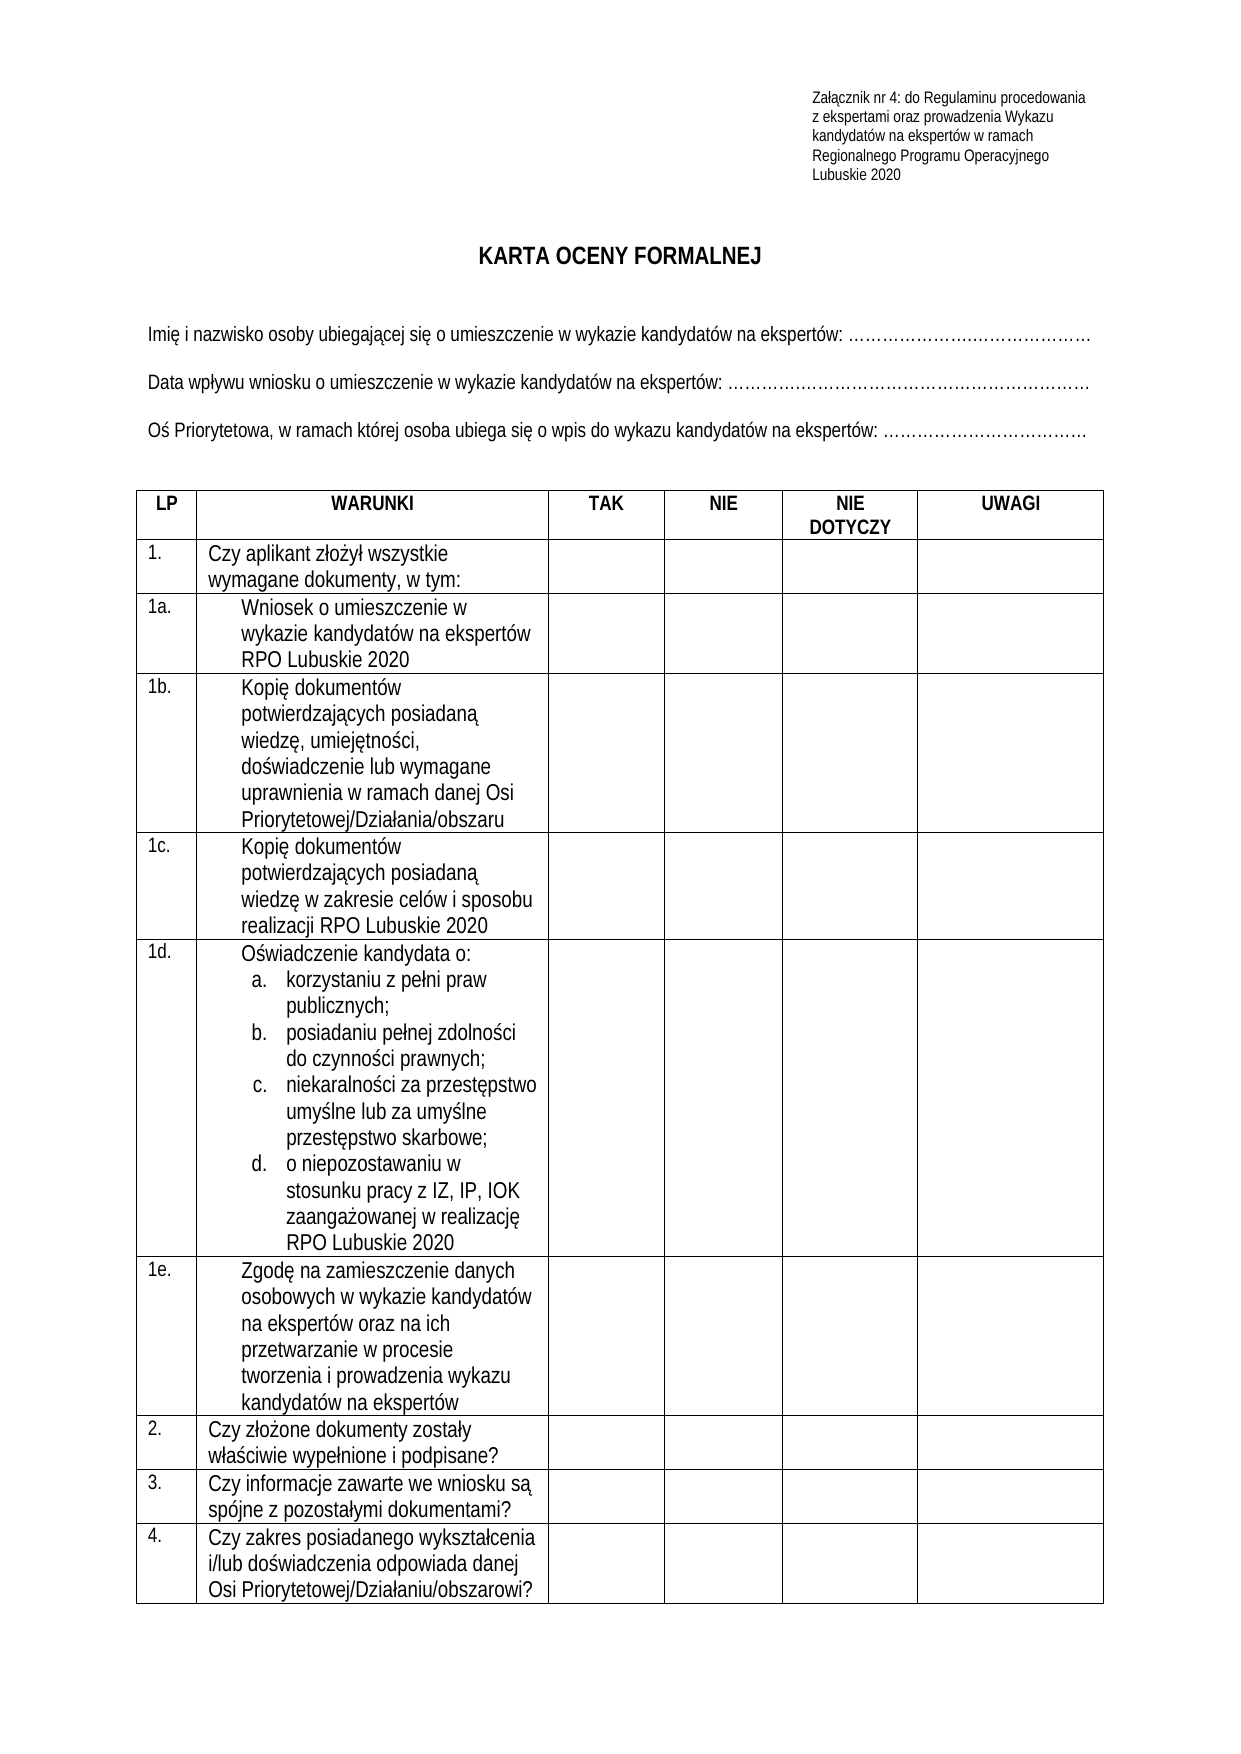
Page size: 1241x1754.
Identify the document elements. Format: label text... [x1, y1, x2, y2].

table_header UWAGI [918, 491, 1103, 539]
table_cell Kopię dokumentów potwierdzających posiadaną wiedzę, umiejętności, doświadczenie lub wymagane uprawnienia w ramach danej Osi Priorytetowej/Działania/obszaru [197, 674, 548, 832]
table_cell Czy aplikant złożył wszystkie wymagane dokumenty, w tym: [197, 540, 548, 593]
table_cell [665, 1470, 782, 1522]
table_cell [665, 674, 782, 832]
table_cell [783, 1416, 917, 1469]
table_cell [549, 1257, 664, 1415]
table_cell [665, 1524, 782, 1602]
table_header NIE DOTYCZY [783, 491, 917, 539]
table_cell [549, 594, 664, 673]
title Załącznik nr 4: do Regulaminu procedowania z ekspertami oraz prowadzenia Wykazu kandydatów na ekspertów w ramach Regionalnego Programu Operacyjnego Lubuskie 2020 [812, 88, 1093, 184]
table_cell Czy złożone dokumenty zostały właściwie wypełnione i podpisane? [197, 1416, 548, 1469]
table_cell 1a. [137, 594, 196, 673]
table_cell [783, 540, 917, 593]
text KARTA OCENY FORMALNEJ [148, 241, 1093, 270]
table_cell [549, 940, 664, 1256]
table_cell [918, 833, 1103, 938]
table_cell 2. [137, 1416, 196, 1469]
table_cell [918, 1416, 1103, 1469]
table_header WARUNKI [197, 491, 548, 539]
table_cell 1e. [137, 1257, 196, 1415]
table_cell [549, 1416, 664, 1469]
table_cell [783, 1524, 917, 1602]
table_cell [665, 1416, 782, 1469]
table_cell [665, 940, 782, 1256]
table_cell Wniosek o umieszczenie w wykazie kandydatów na ekspertów RPO Lubuskie 2020 [197, 594, 548, 673]
table_cell [918, 540, 1103, 593]
table_cell Czy zakres posiadanego wykształcenia i/lub doświadczenia odpowiada danej Osi Priorytetowej/Działaniu/obszarowi? [197, 1524, 548, 1602]
table_cell [918, 1524, 1103, 1602]
table_cell [549, 540, 664, 593]
table_header TAK [549, 491, 664, 539]
table_cell [918, 594, 1103, 673]
table_cell Zgodę na zamieszczenie danych osobowych w wykazie kandydatów na ekspertów oraz na ich przetwarzanie w procesie tworzenia i prowadzenia wykazu kandydatów na ekspertów [197, 1257, 548, 1415]
text Oś Priorytetowa, w ramach której osoba ubiega się o wpis do wykazu kandydatów na ekspertów: ……………………………… [148, 418, 1093, 442]
table_cell [783, 833, 917, 938]
table_cell [665, 1257, 782, 1415]
table_cell [783, 940, 917, 1256]
table_cell [918, 1257, 1103, 1415]
table_cell [665, 540, 782, 593]
table_cell [549, 674, 664, 832]
table_cell Kopię dokumentów potwierdzających posiadaną wiedzę w zakresie celów i sposobu realizacji RPO Lubuskie 2020 [197, 833, 548, 938]
table_cell [549, 1470, 664, 1522]
table_cell 3. [137, 1470, 196, 1522]
table_header NIE [665, 491, 782, 539]
table_cell 1. [137, 540, 196, 593]
table_cell [918, 940, 1103, 1256]
table_cell 1d. [137, 940, 196, 1256]
text Imię i nazwisko osoby ubiegającej się o umieszczenie w wykazie kandydatów na ekspertów: ………………….………………… [148, 322, 1093, 346]
table_cell [783, 1257, 917, 1415]
table_cell [549, 1524, 664, 1602]
table_cell [783, 1470, 917, 1522]
table_cell 4. [137, 1524, 196, 1602]
table_cell [665, 833, 782, 938]
table_cell 1b. [137, 674, 196, 832]
table_cell [918, 1470, 1103, 1522]
table_header LP [137, 491, 196, 539]
table_cell [918, 674, 1103, 832]
table_cell [549, 833, 664, 938]
table_cell 1c. [137, 833, 196, 938]
table_cell [783, 674, 917, 832]
text Data wpływu wniosku o umieszczenie w wykazie kandydatów na ekspertów: ………….…………………………………………… [148, 370, 1093, 394]
table_cell Oświadczenie kandydata o: korzystaniu z pełni praw publicznych; posiadaniu pełnej zdolności do czynności prawnych; niekaralności za przestępstwo umyślne lub za umyślne przestępstwo skarbowe; o niepozostawaniu w stosunku pracy z IZ, IP, IOK zaangażowanej w realizację RPO Lubuskie 2020 [197, 940, 548, 1256]
table_cell Czy informacje zawarte we wniosku są spójne z pozostałymi dokumentami? [197, 1470, 548, 1522]
table_cell [783, 594, 917, 673]
table_cell [665, 594, 782, 673]
